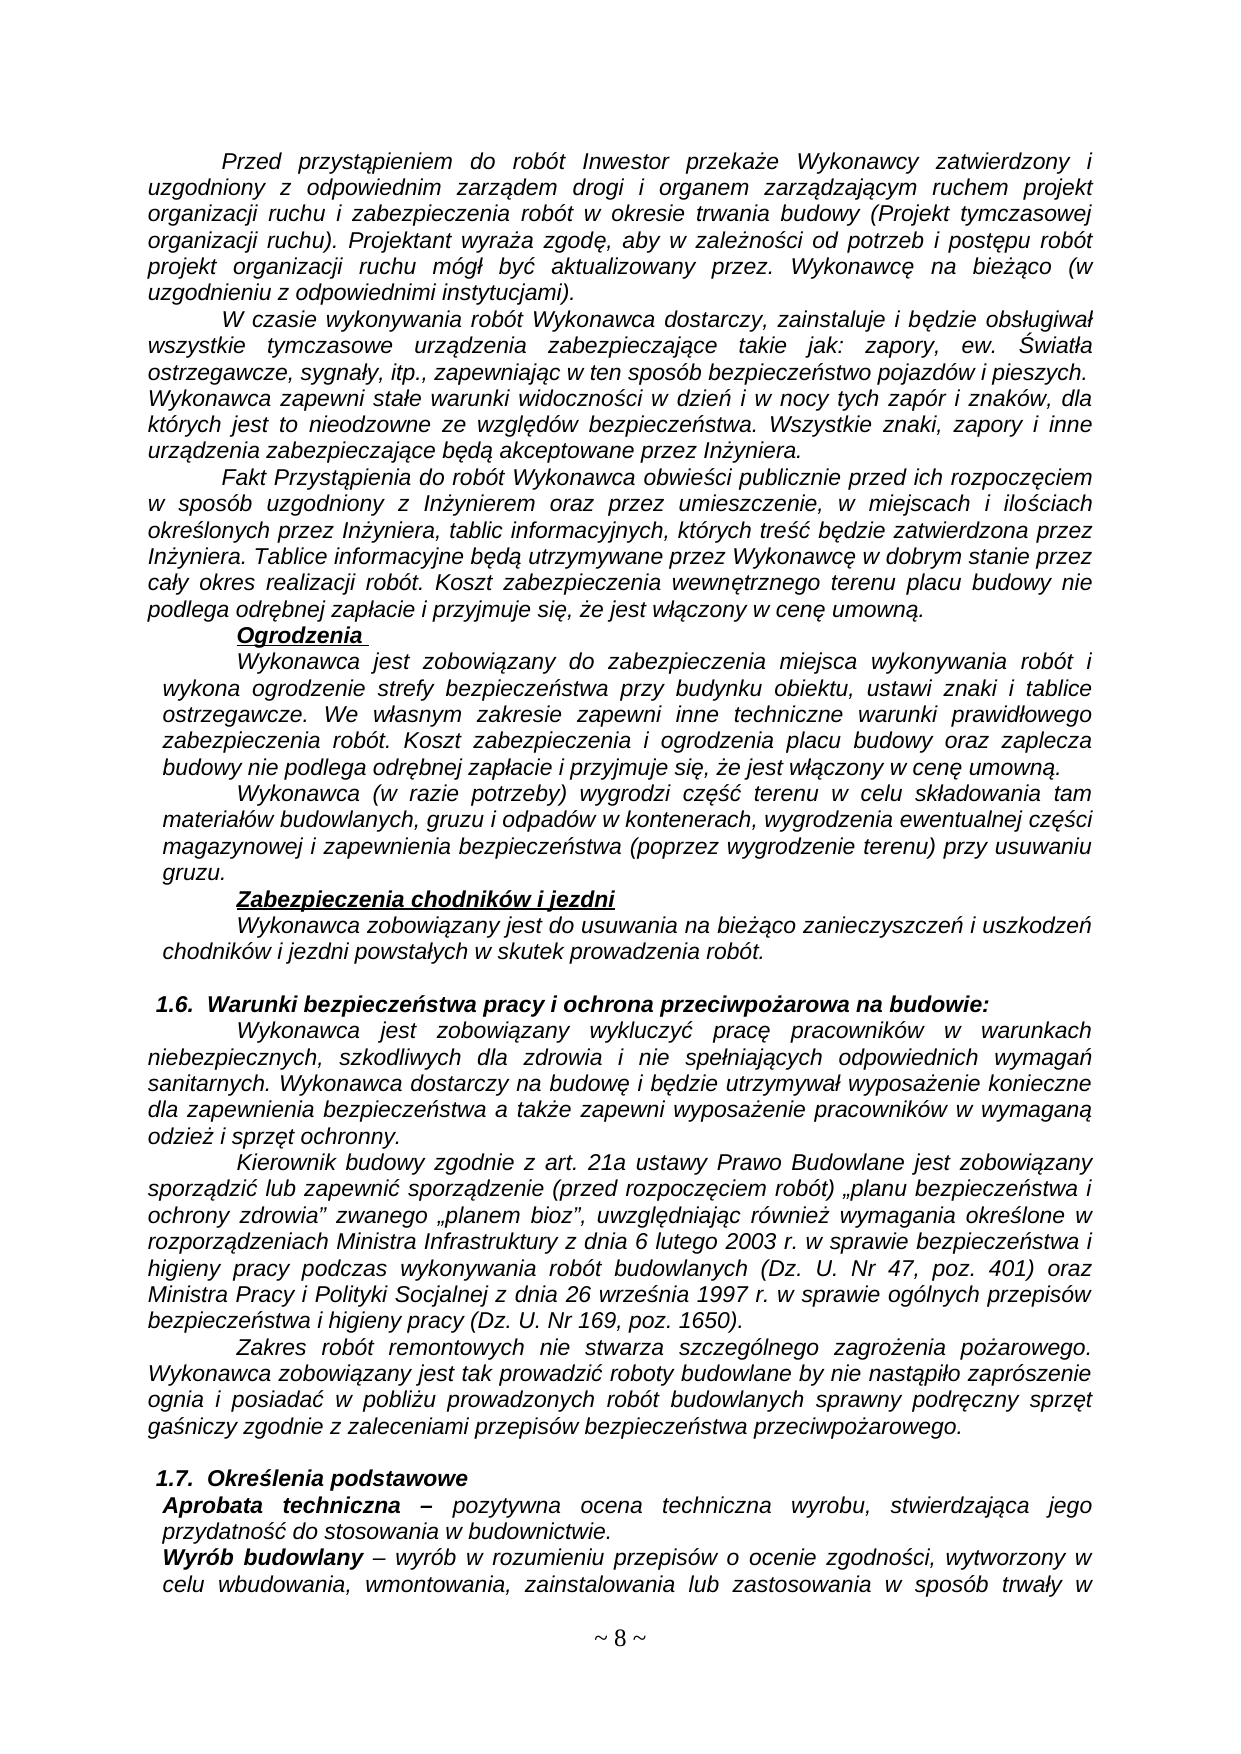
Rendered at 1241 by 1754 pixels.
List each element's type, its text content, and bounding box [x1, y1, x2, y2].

list Warunki bezpieczeństwa pracy i ochrona przeciwpożarowa na budowie: [156, 991, 1093, 1017]
text Aprobata techniczna – pozytywna ocena techniczna wyrobu, stwierdzająca jego przydatność do stosowania w budownictwie. [162, 1492, 1093, 1544]
text Zakres robót remontowych nie stwarza szczególnego zagrożenia pożarowego. Wykonawca zobowiązany jest tak prowadzić roboty budowlane by nie nastąpiło zaprószenie ognia i posiadać w pobliżu prowadzonych robót budowlanych sprawny podręczny sprzęt gaśniczy zgodnie z zaleceniami przepisów bezpieczeństwa przeciwpożarowego. [148, 1333, 1093, 1439]
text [162, 1544, 1093, 1597]
text Fakt Przystąpienia do robót Wykonawca obwieści publicznie przed ich rozpoczęciem w sposób uzgodniony z Inżynierem oraz przez umieszczenie, w miejscach i ilościach określonych przez Inżyniera, tablic informacyjnych, których treść będzie zatwierdzona przez Inżyniera. Tablice informacyjne będą utrzymywane przez Wykonawcę w dobrym stanie przez cały okres realizacji robót. Koszt zabezpieczenia wewnętrznego terenu placu budowy nie podlega odrębnej zapłacie i przyjmuje się, że jest włączony w cenę umowną. [148, 464, 1093, 622]
text Zabezpieczenia chodników i jezdni [162, 886, 1093, 912]
text Wykonawca (w razie potrzeby) wygrodzi część terenu w celu składowania tam materiałów budowlanych, gruzu i odpadów w kontenerach, wygrodzenia ewentualnej części magazynowej i zapewnienia bezpieczeństwa (poprzez wygrodzenie terenu) przy usuwaniu gruzu. [162, 780, 1093, 886]
text Przed przystąpieniem do robót Inwestor przekaże Wykonawcy zatwierdzony i uzgodniony z odpowiednim zarządem drogi i organem zarządzającym ruchem projekt organizacji ruchu i zabezpieczenia robót w okresie trwania budowy (Projekt tymczasowej organizacji ruchu). Projektant wyraża zgodę, aby w zależności od potrzeb i postępu robót projekt organizacji ruchu mógł być aktualizowany przez. Wykonawcę na bieżąco (w uzgodnieniu z odpowiednimi instytucjami). [148, 148, 1093, 306]
text Kierownik budowy zgodnie z art. 21a ustawy Prawo Budowlane jest zobowiązany sporządzić lub zapewnić sporządzenie (przed rozpoczęciem robót) „planu bezpieczeństwa i ochrony zdrowia” zwanego „planem bioz”, uwzględniając również wymagania określone w rozporządzeniach Ministra Infrastruktury z dnia 6 lutego 2003 r. w sprawie bezpieczeństwa i higieny pracy podczas wykonywania robót budowlanych (Dz. U. Nr 47, poz. 401) oraz Ministra Pracy i Polityki Socjalnej z dnia 26 września 1997 r. w sprawie ogólnych przepisów bezpieczeństwa i higieny pracy (Dz. U. Nr 169, poz. 1650). [148, 1149, 1093, 1333]
text Ogrodzenia [162, 622, 1093, 648]
list Określenia podstawowe [156, 1465, 1093, 1492]
text Wykonawca zobowiązany jest do usuwania na bieżąco zanieczyszczeń i uszkodzeń chodników i jezdni powstałych w skutek prowadzenia robót. [162, 912, 1093, 964]
text Wykonawca jest zobowiązany wykluczyć pracę pracowników w warunkach niebezpiecznych, szkodliwych dla zdrowia i nie spełniających odpowiednich wymagań sanitarnych. Wykonawca dostarczy na budowę i będzie utrzymywał wyposażenie konieczne dla zapewnienia bezpieczeństwa a także zapewni wyposażenie pracowników w wymaganą odzież i sprzęt ochronny. [148, 1017, 1093, 1149]
text Wykonawca zapewni stałe warunki widoczności w dzień i w nocy tych zapór i znaków, dla których jest to nieodzowne ze względów bezpieczeństwa. Wszystkie znaki, zapory i inne urządzenia zabezpieczające będą akceptowane przez Inżyniera. [148, 385, 1093, 464]
text Wykonawca jest zobowiązany do zabezpieczenia miejsca wykonywania robót i wykona ogrodzenie strefy bezpieczeństwa przy budynku obiektu, ustawi znaki i tablice ostrzegawcze. We własnym zakresie zapewni inne techniczne warunki prawidłowego zabezpieczenia robót. Koszt zabezpieczenia i ogrodzenia placu budowy oraz zaplecza budowy nie podlega odrębnej zapłacie i przyjmuje się, że jest włączony w cenę umowną. [162, 648, 1093, 780]
text W czasie wykonywania robót Wykonawca dostarczy, zainstaluje i będzie obsługiwał wszystkie tymczasowe urządzenia zabezpieczające takie jak: zapory, ew. Światła ostrzegawcze, sygnały, itp., zapewniając w ten sposób bezpieczeństwo pojazdów i pieszych. [148, 306, 1093, 385]
